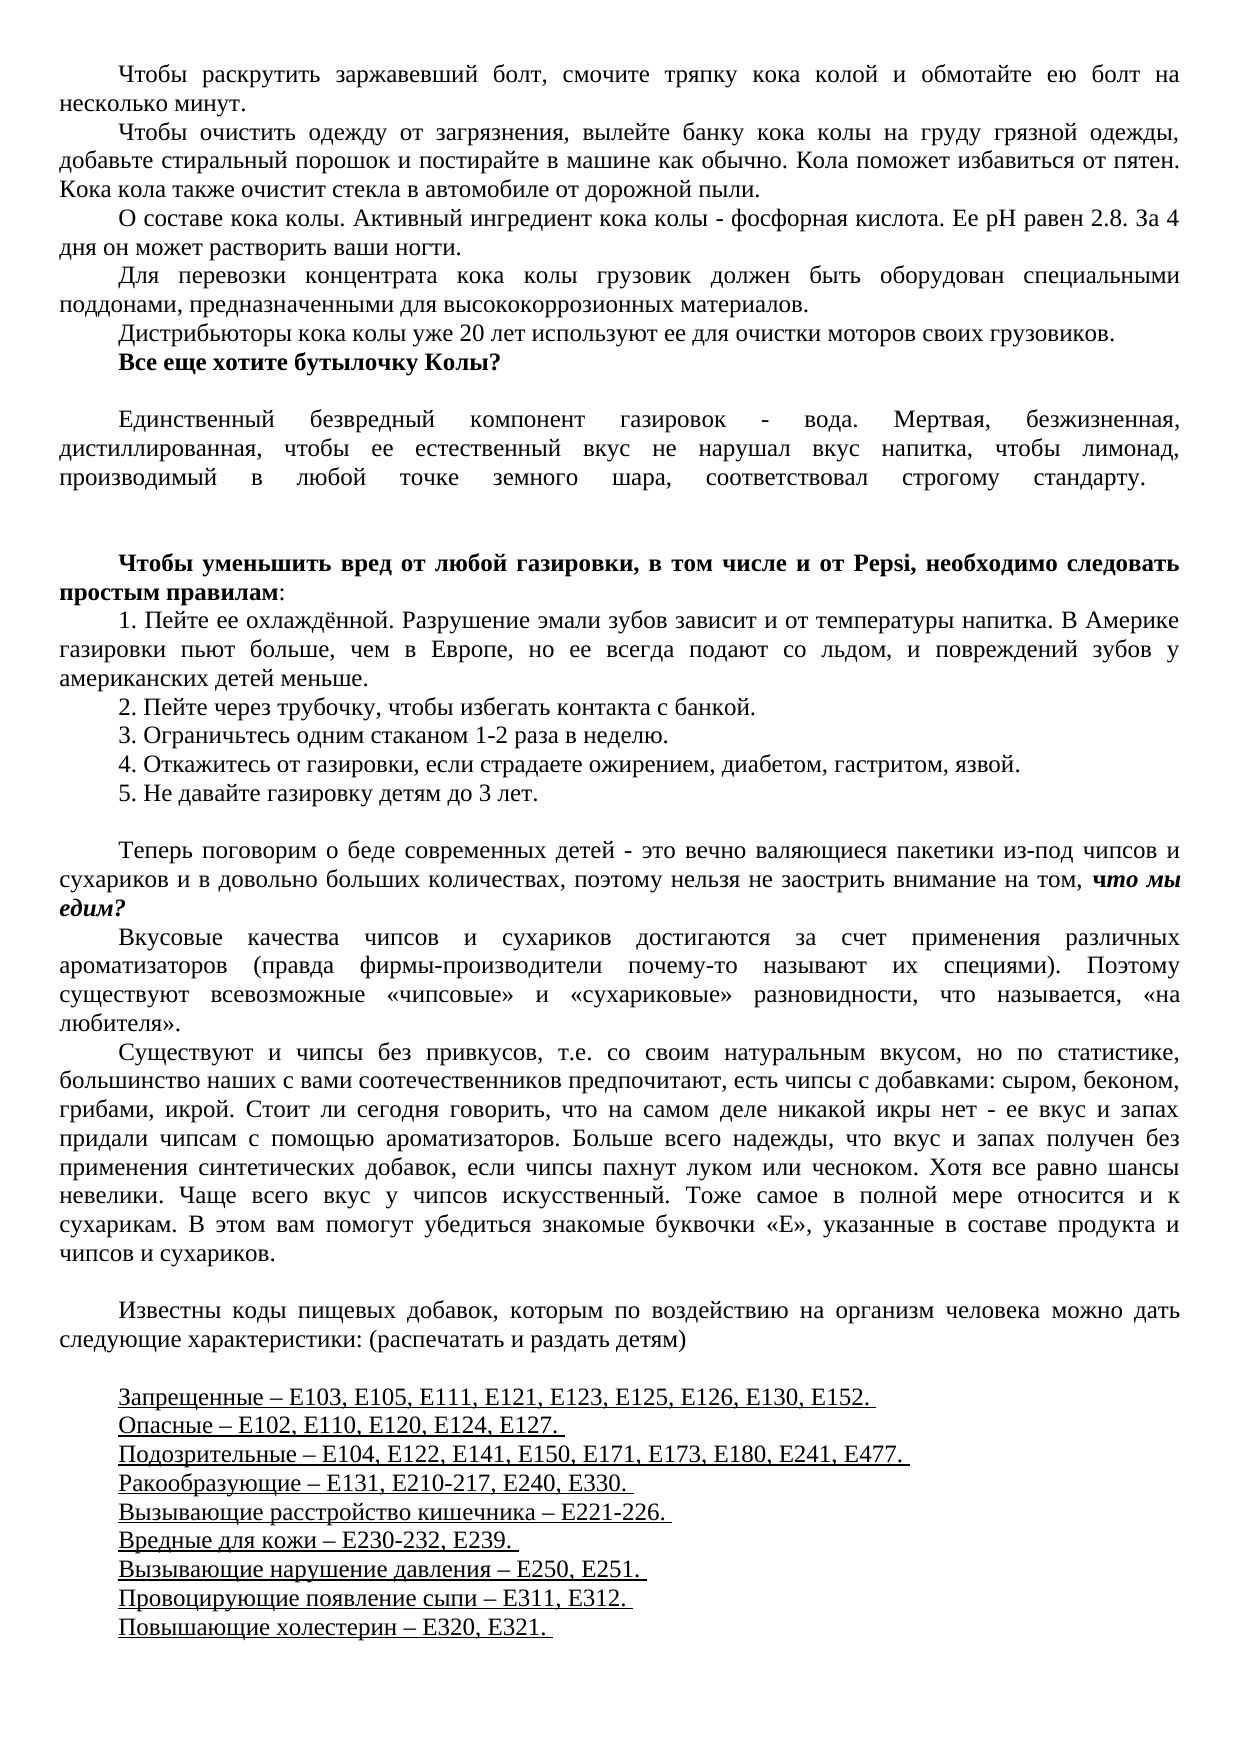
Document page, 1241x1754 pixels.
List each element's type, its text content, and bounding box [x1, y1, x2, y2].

text Подозрительные – Е104, Е122, Е141, Е150, Е171, Е173, Е180, Е241, Е477. [59, 1439, 1181, 1468]
text Вызывающие расстройство кишечника – Е221-226. [59, 1497, 1181, 1525]
text 3. Ограничьтесь одним стаканом 1-2 раза в неделю. [59, 720, 1181, 749]
text Чтобы уменьшить вред от любой газировки, в том числе и от Pepsi, необходимо следовать простым правилам: [59, 548, 1181, 605]
text Опасные – Е102, Е110, Е120, Е124, Е127. [59, 1410, 1181, 1439]
text 5. Не давайте газировку детям до 3 лет. [59, 778, 1181, 807]
text Для перевозки концентрата кока колы грузовик должен быть оборудован специальными поддонами, предназначенными для высококоррозионных материалов. [59, 260, 1181, 318]
text Единственный безвредный компонент газировок - вода. Мертвая, безжизненная, дистиллированная, чтобы ее естественный вкус не нарушал вкус напитка, чтобы лимонад, производимый в любой точке земного шара, соответствовал строгому стандарту. [59, 404, 1181, 548]
text 1. Пейте ее охлаждённой. Разрушение эмали зубов зависит и от температуры напитка. В Америке газировки пьют больше, чем в Европе, но ее всегда подают со льдом, и повреждений зубов у американских детей меньше. [59, 605, 1181, 692]
text Все еще хотите бутылочку Колы? [59, 347, 1181, 375]
text Вкусовые качества чипсов и сухариков достигаются за счет применения различных ароматизаторов (правда фирмы-производители почему-то называют их специями). Поэтому существуют всевозможные «чипсовые» и «сухариковые» разновидности, что называется, «на любителя». [59, 922, 1181, 1037]
text Дистрибьюторы кока колы уже 20 лет используют ее для очистки моторов своих грузовиков. [59, 318, 1181, 347]
text Чтобы очистить одежду от загрязнения, вылейте банку кока колы на груду грязной одежды, добавьте стиральный порошок и постирайте в машине как обычно. Кола поможет избавиться от пятен. Кока кола также очистит стекла в автомобиле от дорожной пыли. [59, 117, 1181, 203]
text Вредные для кожи – Е230-232, Е239. [59, 1525, 1181, 1554]
text Провоцирующие появление сыпи – Е311, Е312. [59, 1583, 1181, 1612]
text 2. Пейте через трубочку, чтобы избегать контакта с банкой. [59, 692, 1181, 720]
text Существуют и чипсы без привкусов, т.е. со своим натуральным вкусом, но по статистике, большинство наших с вами соотечественников предпочитают, есть чипсы с добавками: сыром, беконом, грибами, икрой. Стоит ли сегодня говорить, что на самом деле никакой икры нет - ее вкус и запах придали чипсам с помощью ароматизаторов. Больше всего надежды, что вкус и запах получен без применения синтетических добавок, если чипсы пахнут луком или чесноком. Хотя все равно шансы невелики. Чаще всего вкус у чипсов искусственный. Тоже самое в полной мере относится и к сухарикам. В этом вам помогут убедиться знакомые буквочки «Е», указанные в составе продукта и чипсов и сухариков. [59, 1037, 1181, 1267]
text Ракообразующие – Е131, Е210-217, Е240, Е330. [59, 1468, 1181, 1497]
text 4. Откажитесь от газировки, если страдаете ожирением, диабетом, гастритом, язвой. [59, 749, 1181, 778]
text Запрещенные – Е103, Е105, Е111, Е121, Е123, Е125, Е126, Е130, Е152. [59, 1382, 1181, 1410]
text О составе кока колы. Активный ингредиент кока колы - фосфорная кислота. Ее рН равен 2.8. За 4 дня он может растворить ваши ногти. [59, 203, 1181, 260]
text Чтобы раскрутить заржавевший болт, смочите тряпку кока колой и обмотайте ею болт на несколько минут. [59, 59, 1181, 117]
text Теперь поговорим о беде современных детей - это вечно валяющиеся пакетики из-под чипсов и сухариков и в довольно больших количествах, поэтому нельзя не заострить внимание на том, что мы едим? [59, 835, 1181, 922]
text Вызывающие нарушение давления – Е250, Е251. [59, 1554, 1181, 1583]
text Известны коды пищевых добавок, которым по воздействию на организм человека можно дать следующие характеристики: (распечатать и раздать детям) [59, 1295, 1181, 1353]
text Повышающие холестерин – Е320, Е321. [59, 1612, 1181, 1640]
